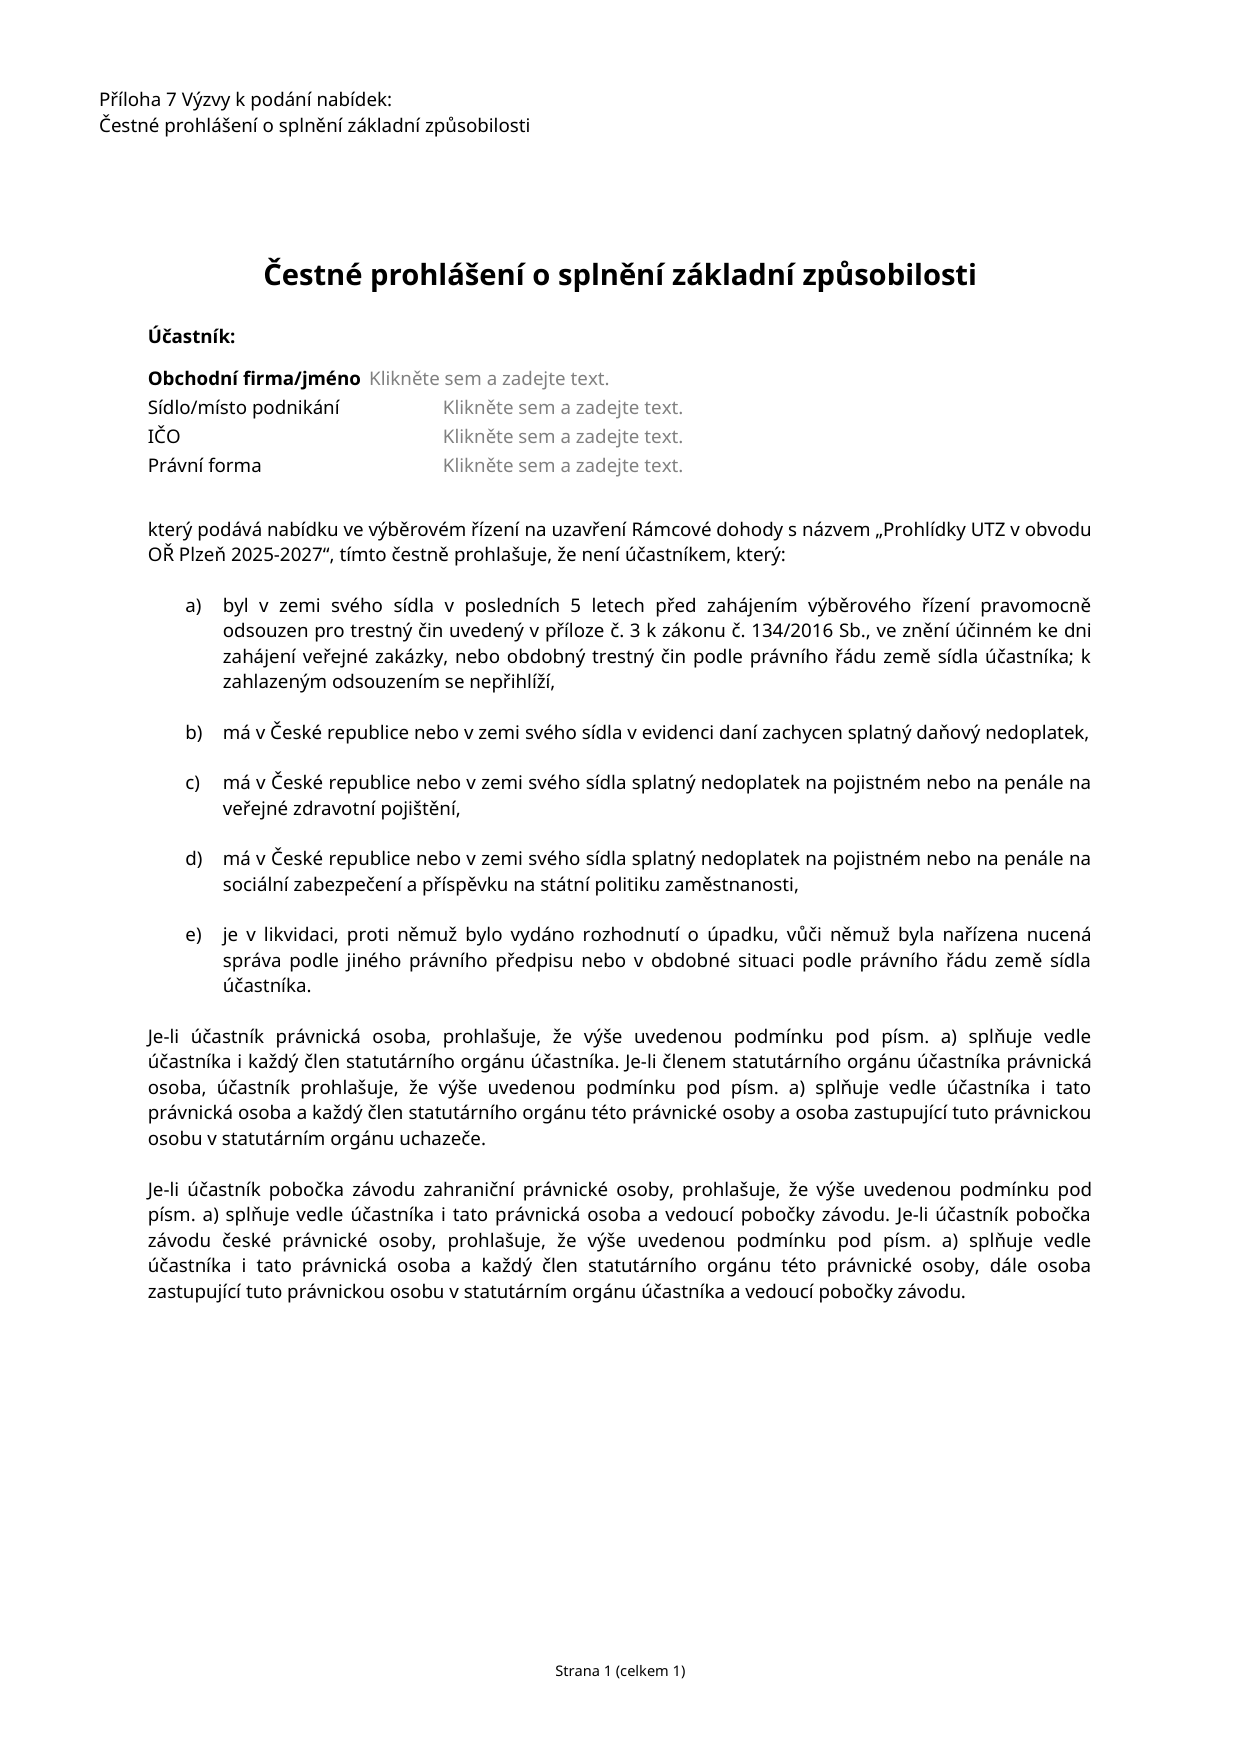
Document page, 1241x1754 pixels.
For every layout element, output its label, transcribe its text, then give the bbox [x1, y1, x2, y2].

text Je-li účastník právnická osoba, prohlašuje, že výše uvedenou podmínku pod písm. a) splňuje vedle účastníka i každý člen statutárního orgánu účastníka. Je-li členem statutárního orgánu účastníka právnická osoba, účastník prohlašuje, že výše uvedenou podmínku pod písm. a) splňuje vedle účastníka i tato právnická osoba a každý člen statutárního orgánu této právnické osoby a osoba zastupující tuto právnickou osobu v statutárním orgánu uchazeče. [148, 1023, 1093, 1151]
text Obchodní firma/jméno [148, 362, 1093, 391]
list má v České republice nebo v zemi svého sídla splatný nedoplatek na pojistném nebo na penále na veřejné zdravotní pojištění, [185, 769, 1093, 821]
text Právní forma [148, 449, 1093, 478]
text Sídlo/místo podnikání [148, 391, 1093, 420]
list byl v zemi svého sídla v posledních 5 letech před zahájením výběrového řízení pravomocně odsouzen pro trestný čin uvedený v příloze č. 3 k zákonu č. 134/2016 Sb., ve znění účinném ke dni zahájení veřejné zakázky, nebo obdobný trestný čin podle právního řádu země sídla účastníka; k zahlazeným odsouzením se nepřihlíží, [185, 592, 1093, 694]
text který podává nabídku ve výběrovém řízení na uzavření Rámcové dohody s názvem „Prohlídky UTZ v obvodu OŘ Plzeň 2025-2027“, tímto čestně prohlašuje, že není účastníkem, který: [148, 516, 1093, 567]
list má v České republice nebo v zemi svého sídla splatný nedoplatek na pojistném nebo na penále na sociální zabezpečení a příspěvku na státní politiku zaměstnanosti, [185, 846, 1093, 897]
list má v České republice nebo v zemi svého sídla v evidenci daní zachycen splatný daňový nedoplatek, [185, 719, 1093, 744]
text Je-li účastník pobočka závodu zahraniční právnické osoby, prohlašuje, že výše uvedenou podmínku pod písm. a) splňuje vedle účastníka i tato právnická osoba a vedoucí pobočky závodu. Je-li účastník pobočka závodu české právnické osoby, prohlašuje, že výše uvedenou podmínku pod písm. a) splňuje vedle účastníka i tato právnická osoba a každý člen statutárního orgánu této právnické osoby, dále osoba zastupující tuto právnickou osobu v statutárním orgánu účastníka a vedoucí pobočky závodu. [148, 1176, 1093, 1304]
title Čestné prohlášení o splnění základní způsobilosti [148, 254, 1093, 293]
text IČO [148, 420, 1093, 449]
text Účastník: [148, 318, 1093, 349]
list je v likvidaci, proti němuž bylo vydáno rozhodnutí o úpadku, vůči němuž byla nařízena nucená správa podle jiného právního předpisu nebo v obdobné situaci podle právního řádu země sídla účastníka. [185, 922, 1093, 998]
